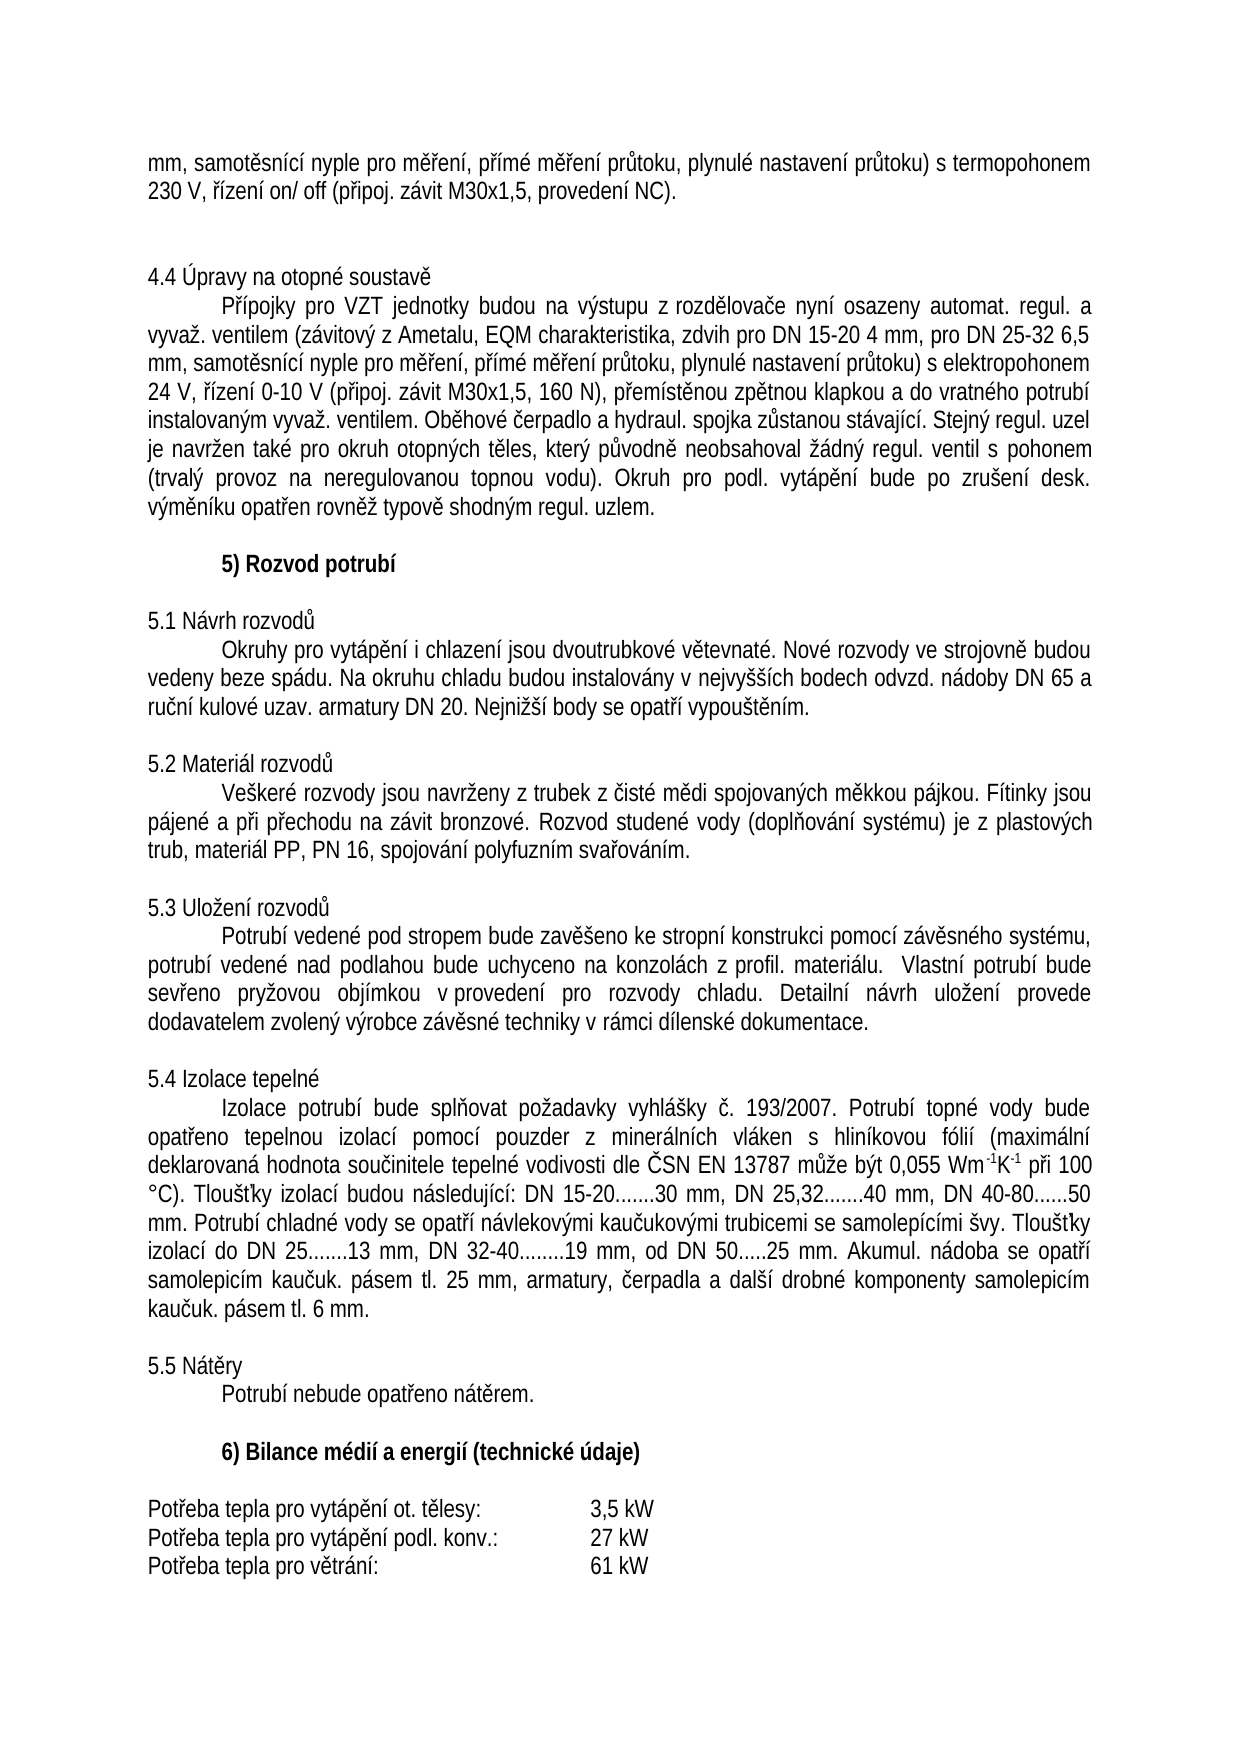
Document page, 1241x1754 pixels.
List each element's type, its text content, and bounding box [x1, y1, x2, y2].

text Potřeba tepla pro vytápění podl. konv.: 27 kW [148, 1523, 1092, 1551]
text Veškeré rozvody jsou navrženy z trubek z čisté mědi spojovaných měkkou pájkou. Fítinky jsou pájené a při přechodu na závit bronzové. Rozvod studené vody (doplňování systému) je z plastových trub, materiál PP, PN 16, spojování polyfuzním svařováním. [148, 778, 1092, 864]
text 5.3 Uložení rozvodů [148, 864, 1092, 921]
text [148, 148, 1092, 205]
text Potrubí nebude opatřeno nátěrem. [148, 1379, 1092, 1408]
text Izolace potrubí bude splňovat požadavky vyhlášky č. 193/2007. Potrubí topné vody bude opatřeno tepelnou izolací pomocí pouzder z minerálních vláken s hliníkovou fólií (maximální deklarovaná hodnota součinitele tepelné vodivosti dle ČSN EN 13787 může být 0,055 Wm-1K-1 při 100 °C). Tloušťky izolací budou následující: DN 15-20.......30 mm, DN 25,32.......40 mm, DN 40-80......50 mm. Potrubí chladné vody se opatří návlekovými kaučukovými trubicemi se samolepícími švy. Tloušťky izolací do DN 25.......13 mm, DN 32-40........19 mm, od DN 50.....25 mm. Akumul. nádoba se opatří samolepicím kaučuk. pásem tl. 25 mm, armatury, čerpadla a další drobné komponenty samolepicím kaučuk. pásem tl. 6 mm. [148, 1093, 1092, 1322]
text Okruhy pro vytápění i chlazení jsou dvoutrubkové větevnaté. Nové rozvody ve strojovně budou vedeny beze spádu. Na okruhu chladu budou instalovány v nejvyšších bodech odvzd. nádoby DN 65 a ruční kulové uzav. armatury DN 20. Nejnižší body se opatří vypouštěním. [148, 635, 1092, 721]
text 4.4 Úpravy na otopné soustavě [148, 262, 1092, 291]
text 5.5 Nátěry [148, 1351, 1092, 1379]
text 5.1 Návrh rozvodů [148, 606, 1092, 635]
text Potřeba tepla pro větrání: 61 kW [148, 1551, 1092, 1580]
text Potřeba tepla pro vytápění ot. tělesy: 3,5 kW [148, 1494, 1092, 1523]
text Přípojky pro VZT jednotky budou na výstupu z rozdělovače nyní osazeny automat. regul. a vyvaž. ventilem (závitový z Ametalu, EQM charakteristika, zdvih pro DN 15-20 4 mm, pro DN 25-32 6,5 mm, samotěsnící nyple pro měření, přímé měření průtoku, plynulé nastavení průtoku) s elektropohonem 24 V, řízení 0-10 V (připoj. závit M30x1,5, 160 N), přemístěnou zpětnou klapkou a do vratného potrubí instalovaným vyvaž. ventilem. Oběhové čerpadlo a hydraul. spojka zůstanou stávající. Stejný regul. uzel je navržen také pro okruh otopných těles, který původně neobsahoval žádný regul. ventil s pohonem (trvalý provoz na neregulovanou topnou vodu). Okruh pro podl. vytápění bude po zrušení desk. výměníku opatřen rovněž typově shodným regul. uzlem. [148, 291, 1092, 520]
text 5.2 Materiál rozvodů [148, 749, 1092, 778]
text Potrubí vedené pod stropem bude zavěšeno ke stropní konstrukci pomocí závěsného systému, potrubí vedené nad podlahou bude uchyceno na konzolách z profil. materiálu. Vlastní potrubí bude sevřeno pryžovou objímkou v provedení pro rozvody chladu. Detailní návrh uložení provede dodavatelem zvolený výrobce závěsné techniky v rámci dílenské dokumentace. [148, 921, 1092, 1036]
text 6) Bilance médií a energií (technické údaje) [148, 1437, 1092, 1465]
text 5.4 Izolace tepelné [148, 1064, 1092, 1093]
text 5) Rozvod potrubí [148, 549, 1092, 577]
